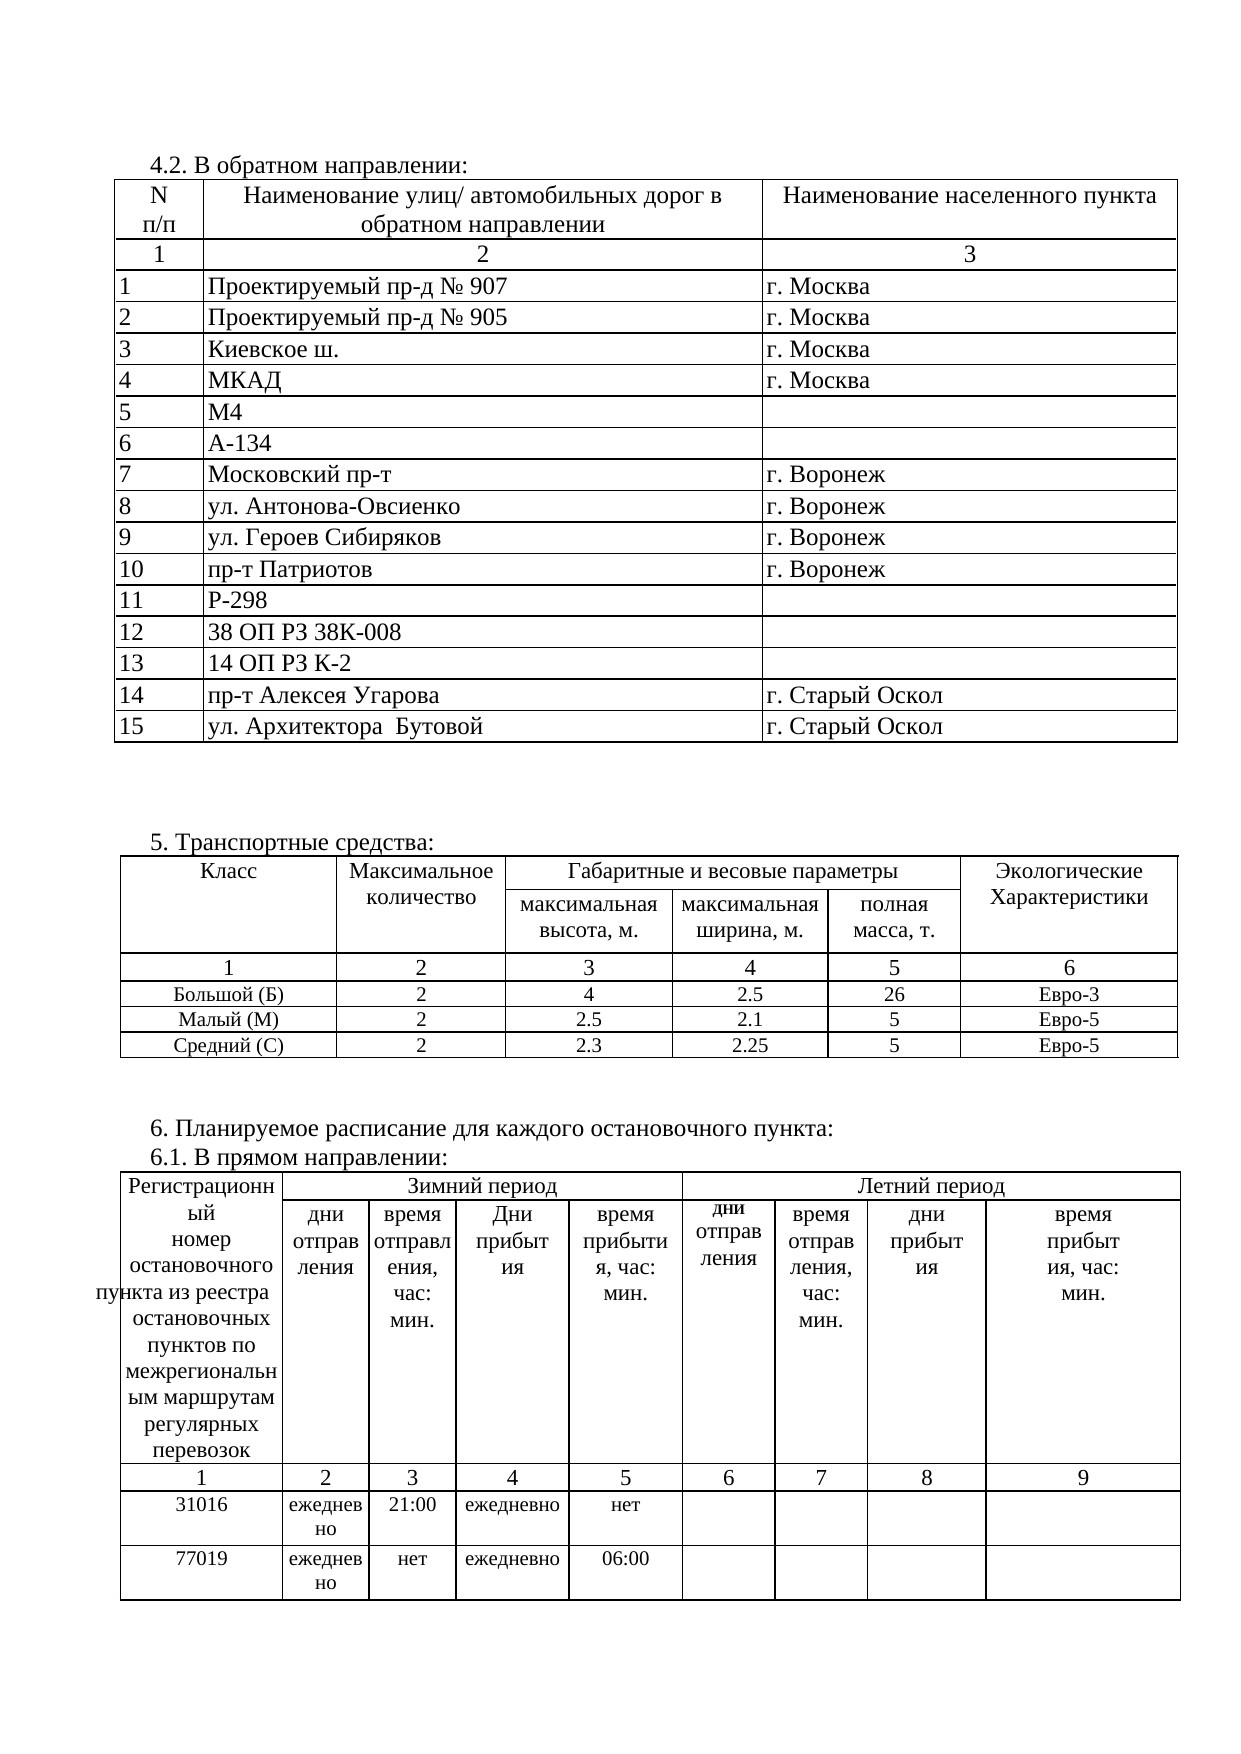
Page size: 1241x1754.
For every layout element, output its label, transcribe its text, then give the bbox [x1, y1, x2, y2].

table_cell 3 [506, 954, 672, 980]
table_cell время отправ ления, час: мин. [776, 1201, 867, 1462]
table_cell Дни прибыт ия [457, 1201, 568, 1462]
table_cell Проектируемый пр-д № 907 [204, 271, 762, 301]
table_cell ежедневно [283, 1546, 368, 1599]
table_cell г. Воронеж [763, 490, 1177, 521]
table_cell г. Воронеж [763, 458, 1177, 489]
table_cell 26 [829, 982, 960, 1006]
table_cell максимальная высота, м. [506, 890, 672, 952]
table_header Летний период [683, 1173, 1180, 1199]
table_cell [987, 1492, 1180, 1545]
table_cell 9 [115, 522, 203, 552]
table_cell 2 [337, 982, 505, 1006]
table_cell пр-т Патриотов [204, 554, 762, 584]
table_cell МКАД [204, 365, 762, 395]
table_cell г. Старый Оскол [763, 678, 1177, 710]
table_cell 2.5 [673, 982, 827, 1006]
table_cell 1 [121, 1464, 282, 1490]
table_cell 4 [115, 365, 203, 395]
table_cell [683, 1492, 774, 1545]
table_cell [776, 1492, 867, 1545]
table_cell 5 [829, 1033, 960, 1057]
table_cell [763, 647, 1177, 678]
table_cell 2 [283, 1464, 368, 1490]
table_cell г. Старый Оскол [763, 710, 1177, 741]
table_cell г. Воронеж [763, 521, 1177, 552]
table_cell [868, 1546, 985, 1599]
table_cell 6 [683, 1464, 774, 1490]
table_cell дни отправ ления [283, 1201, 368, 1462]
table_cell 13 [115, 648, 203, 678]
table_cell Р-298 [204, 586, 762, 615]
table_cell нет [370, 1546, 455, 1599]
table_cell время прибыти я, час: мин. [570, 1201, 682, 1462]
table_cell 6 [115, 428, 203, 458]
table_cell [763, 427, 1177, 458]
table_cell [868, 1492, 985, 1545]
table_cell Малый (М) [121, 1007, 336, 1031]
table_cell 2.3 [506, 1033, 672, 1057]
table_cell 2.5 [506, 1007, 672, 1031]
table_cell 2 [337, 954, 505, 980]
table_cell [763, 584, 1177, 615]
table_cell 4 [673, 954, 827, 980]
table_cell г. Воронеж [763, 553, 1177, 584]
table_cell Большой (Б) [121, 982, 336, 1006]
table_cell ДНИ отправ ления [683, 1201, 774, 1462]
table_cell 2.1 [673, 1007, 827, 1031]
table_cell полная масса, т. [829, 890, 960, 952]
table_cell 3 [763, 238, 1177, 269]
table_cell максимальная ширина, м. [673, 890, 827, 952]
table_cell 4 [506, 982, 672, 1006]
table_cell Евро-3 [961, 982, 1177, 1006]
table_cell ежедневно [283, 1492, 368, 1545]
table_cell 5 [115, 396, 203, 427]
table_cell 1 [121, 954, 336, 980]
table_cell Евро-5 [961, 1033, 1177, 1057]
table_cell 21:00 [370, 1492, 455, 1545]
table_cell г. Москва [763, 332, 1177, 364]
table_cell 5 [570, 1464, 682, 1490]
table_cell 8 [115, 491, 203, 521]
table_header Класс [121, 857, 336, 952]
table_cell 5 [829, 954, 960, 980]
text 6.1. В прямом направлении: [150, 1142, 1090, 1171]
table_header Максимальное количество [337, 857, 505, 952]
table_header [121, 1173, 282, 1462]
table_cell 2 [337, 1033, 505, 1057]
table_cell время прибыт ия, час: мин. [987, 1201, 1180, 1462]
table_cell ежедневно [457, 1492, 568, 1545]
table_cell дни прибыт ия [868, 1201, 985, 1462]
table_cell 3 [370, 1464, 455, 1490]
table_cell 12 [115, 616, 203, 647]
table_header Наименование улиц/ автомобильных дорог в обратном направлении [204, 180, 762, 238]
table_cell 6 [961, 954, 1177, 980]
table_header Зимний период [283, 1173, 682, 1199]
table_cell 7 [115, 459, 203, 489]
table_cell 7 [776, 1464, 867, 1490]
table_cell [987, 1546, 1180, 1599]
table_header N п/п [115, 180, 203, 238]
table_cell 38 ОП РЗ 38К-008 [204, 617, 762, 647]
table_cell Средний (С) [121, 1033, 336, 1057]
table_cell [683, 1546, 774, 1599]
table_cell 06:00 [570, 1546, 682, 1599]
table_cell Евро-5 [961, 1007, 1177, 1031]
table_cell 9 [987, 1464, 1180, 1490]
table_cell 5 [829, 1007, 960, 1031]
text 5. Транспортные средства: [150, 827, 1090, 855]
table_cell 2 [337, 1007, 505, 1031]
table_cell 11 [115, 585, 203, 615]
table_cell 14 [115, 679, 203, 710]
table_cell 10 [115, 554, 203, 584]
table_cell 15 [115, 711, 203, 741]
table_cell нет [570, 1492, 682, 1545]
table_cell Московский пр-т [204, 460, 762, 489]
table_cell 1 [115, 239, 203, 269]
table_cell 2.25 [673, 1033, 827, 1057]
table_cell г. Москва [763, 301, 1177, 332]
table_cell Проектируемый пр-д № 905 [204, 302, 762, 332]
table_cell 31016 [121, 1492, 282, 1545]
table_cell 8 [868, 1464, 985, 1490]
table_cell г. Москва [763, 364, 1177, 395]
table_cell 14 ОП РЗ К-2 [204, 648, 762, 678]
table_header Экологические Характеристики [961, 857, 1177, 952]
text 6. Планируемое расписание для каждого остановочного пункта: [150, 1113, 1090, 1142]
table_cell ул. Героев Сибиряков [204, 523, 762, 552]
table_cell 77019 [121, 1546, 282, 1599]
table_cell ежедневно [457, 1546, 568, 1599]
table_header Наименование населенного пункта [763, 180, 1177, 238]
table_cell А-134 [204, 428, 762, 458]
table_cell пр-т Алексея Угарова [204, 680, 762, 710]
table_cell [763, 615, 1177, 647]
table_cell [776, 1546, 867, 1599]
table_cell [763, 395, 1177, 427]
table_cell М4 [204, 397, 762, 427]
table_cell 1 [115, 270, 203, 301]
table_cell Киевское ш. [204, 334, 762, 364]
table_cell г. Москва [763, 269, 1177, 301]
table_cell 3 [115, 333, 203, 364]
table_cell 4 [457, 1464, 568, 1490]
table_cell ул. Архитектора Бутовой [204, 711, 762, 741]
text 4.2. В обратном направлении: [150, 150, 1090, 179]
table_cell ул. Антонова-Овсиенко [204, 491, 762, 521]
table_cell 2 [204, 240, 762, 269]
table_cell 2 [115, 302, 203, 332]
table_header Габаритные и весовые параметры [506, 857, 960, 889]
table_cell время отправл ения, час: мин. [370, 1201, 455, 1462]
